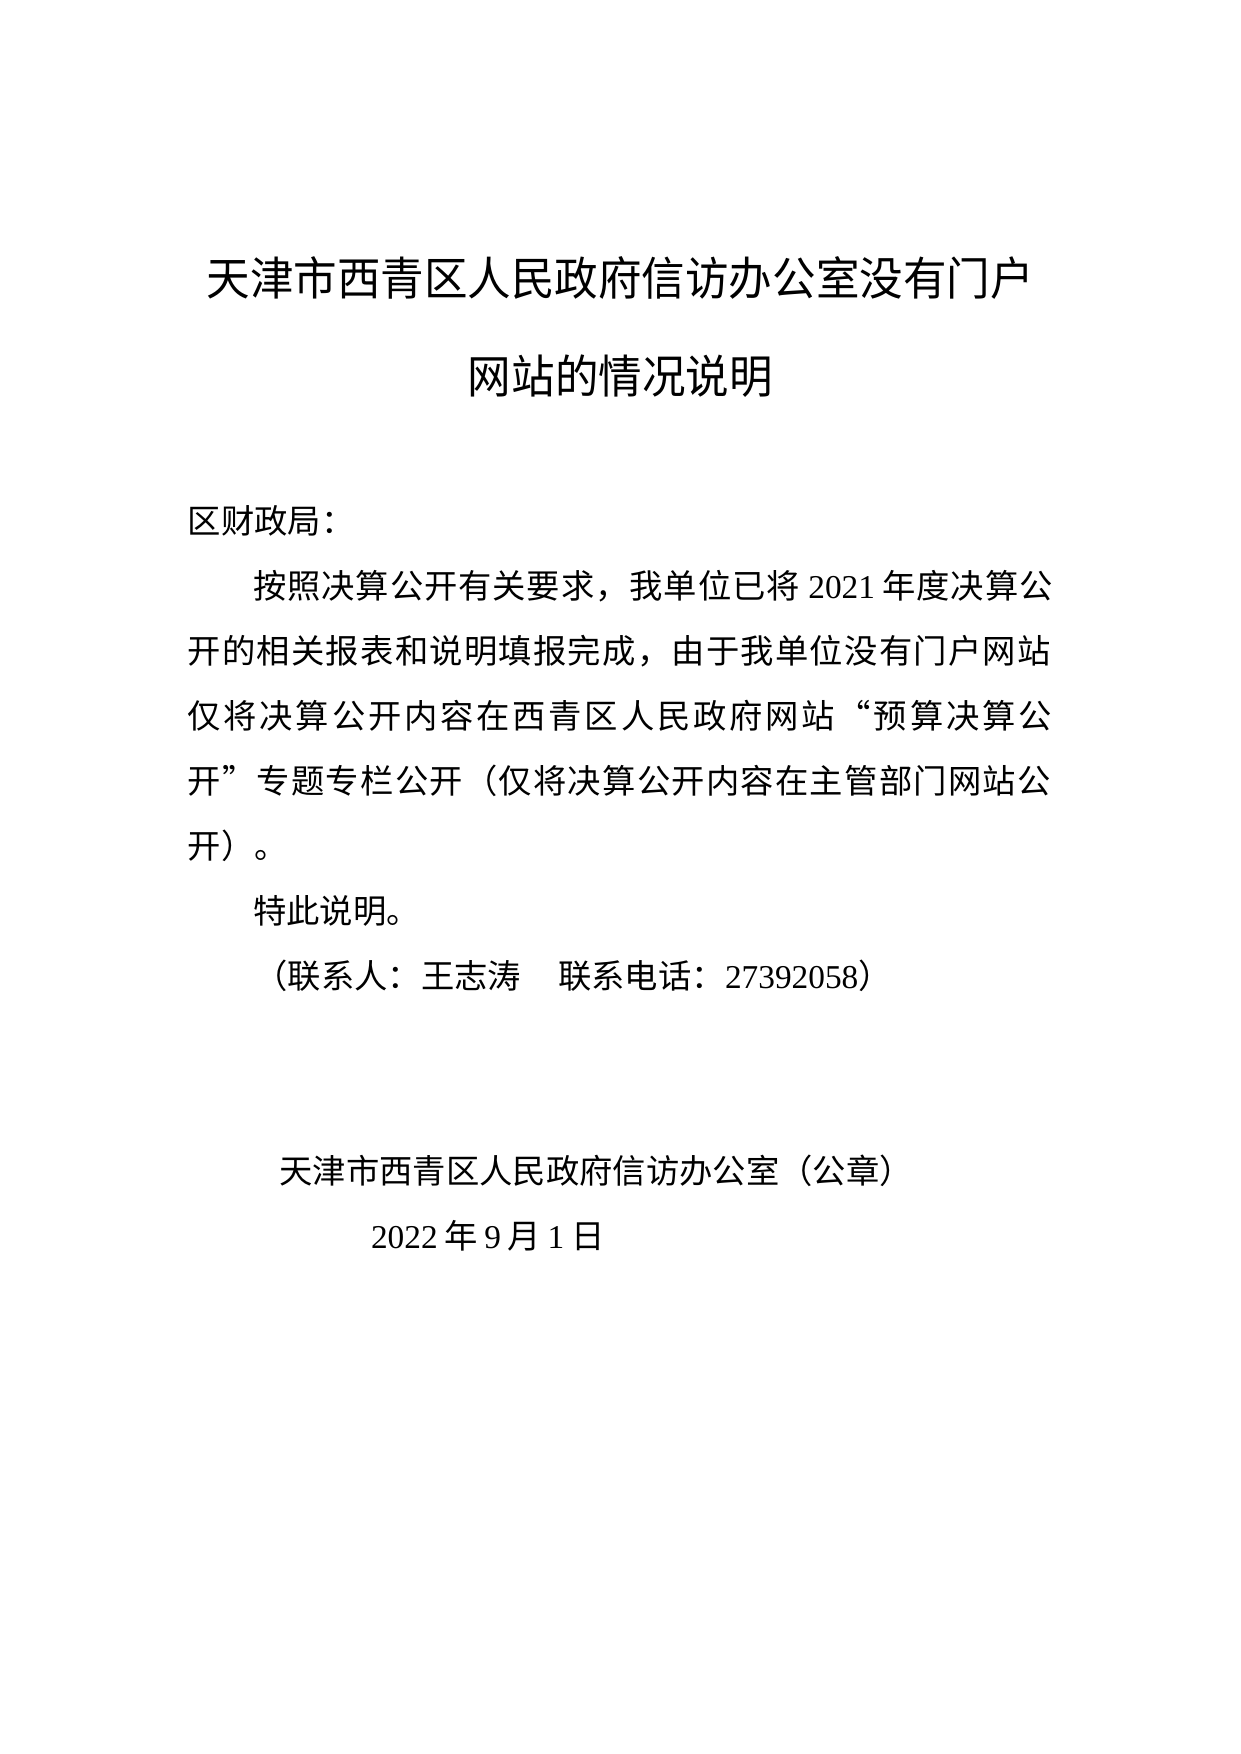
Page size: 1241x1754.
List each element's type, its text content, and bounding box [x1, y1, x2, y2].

text 天津市西青区人民政府信访办公室没有门户网站的情况说明 [187, 227, 1053, 422]
text 天津市西青区人民政府信访办公室（公章） [187, 1137, 1053, 1202]
text （联系人：王志涛 联系电话：27392058） [187, 942, 1053, 1007]
text 特此说明。 [187, 877, 1053, 942]
text 区财政局： [187, 487, 1053, 552]
text 按照决算公开有关要求，我单位已将2021年度决算公开的相关报表和说明填报完成，由于我单位没有门户网站，仅将决算公开内容在西青区人民政府网站“预算决算公开”专题专栏公开（仅将决算公开内容在主管部门网站公开）。 [187, 552, 1053, 877]
text 2022年9月1日 [187, 1202, 1053, 1267]
